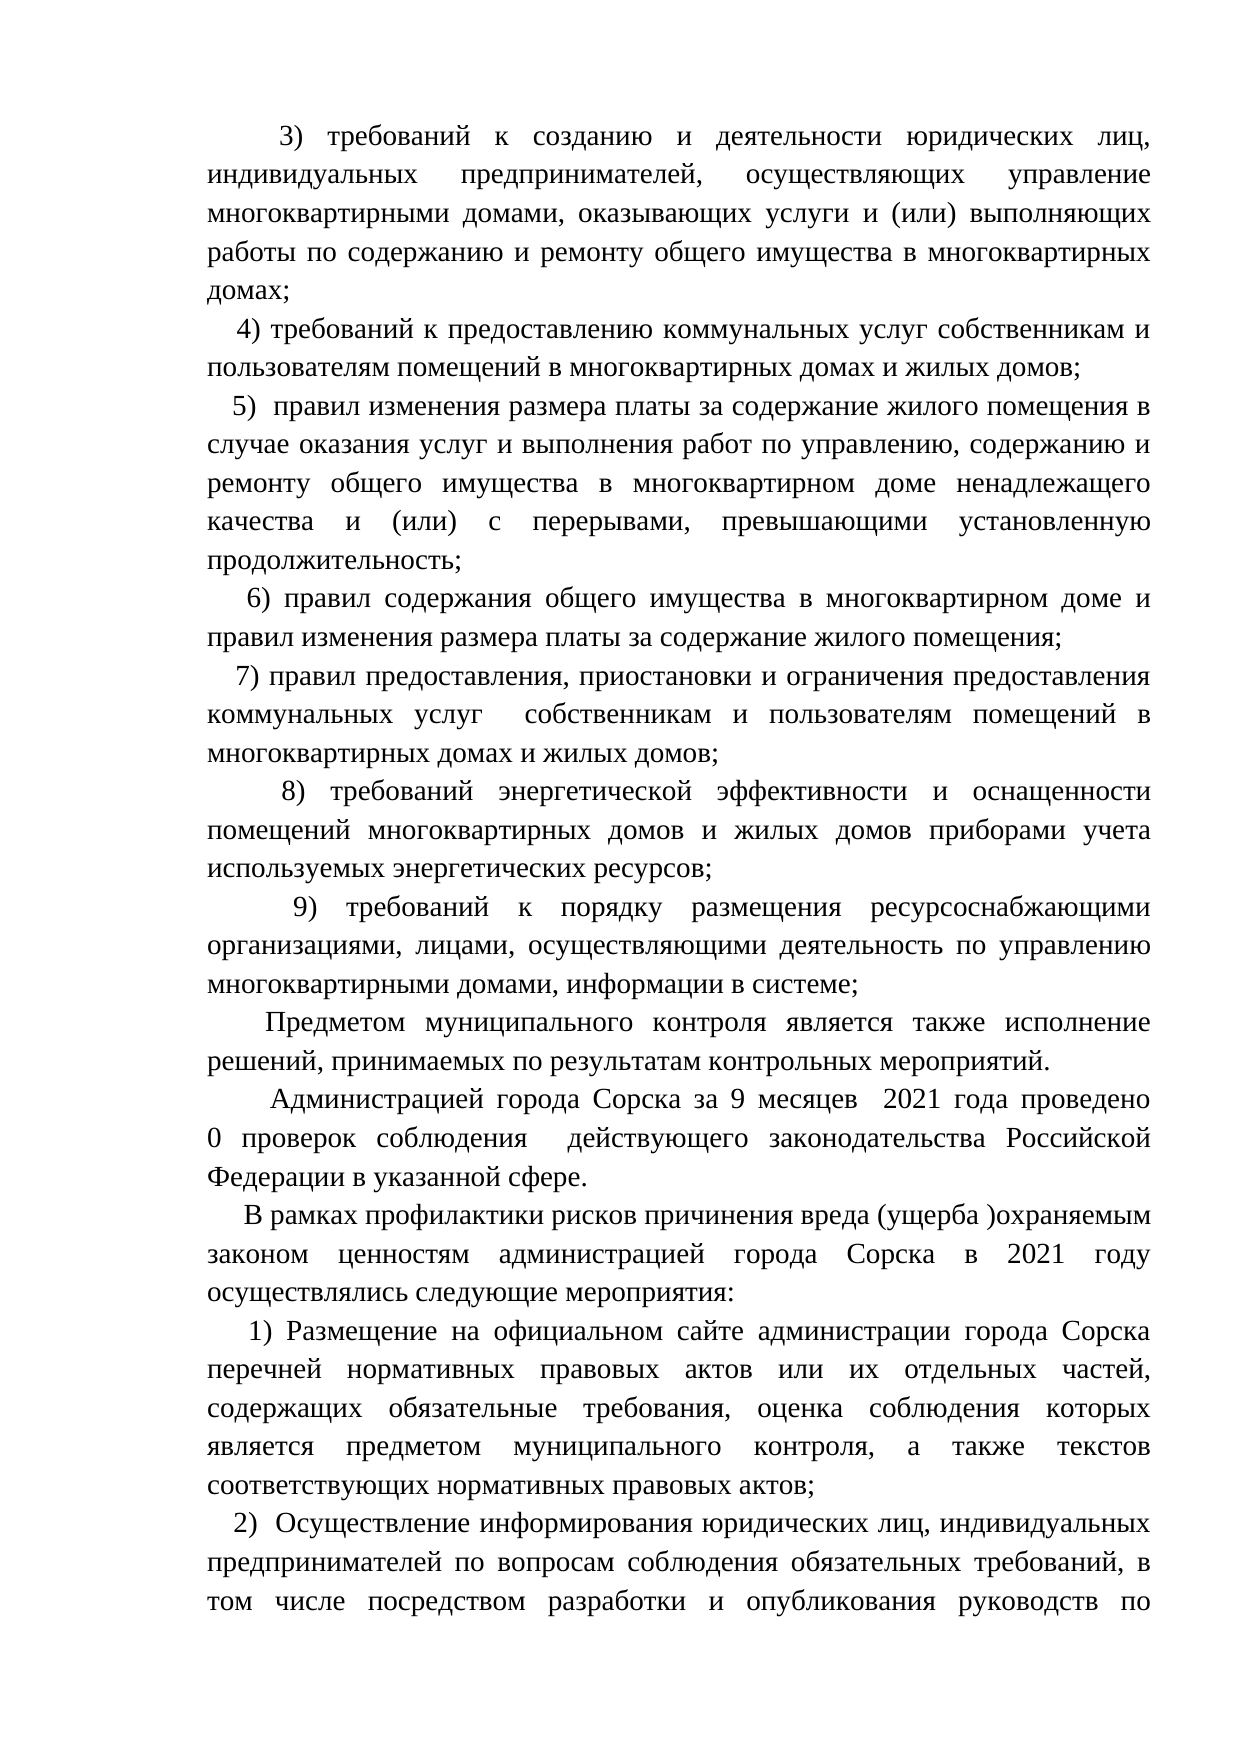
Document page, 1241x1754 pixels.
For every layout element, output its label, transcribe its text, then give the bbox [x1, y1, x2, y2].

text 6) правил содержания общего имущества в многоквартирном доме и правил изменения размера платы за содержание жилого помещения; [207, 581, 1152, 653]
text Администрацией города Сорска за 9 месяцев 2021 года проведено 0 проверок соблюдения действующего законодательства Российской Федерации в указанной сфере. [207, 1082, 1152, 1192]
text 1) Размещение на официальном сайте администрации города Сорска перечней нормативных правовых актов или их отдельных частей, содержащих обязательные требования, оценка соблюдения которых является предметом муниципального контроля, а также текстов соответствующих нормативных правовых актов; [207, 1313, 1152, 1501]
text 5) правил изменения размера платы за содержание жилого помещения в случае оказания услуг и выполнения работ по управлению, содержанию и ремонту общего имущества в многоквартирном доме ненадлежащего качества и (или) с перерывами, превышающими установленную продолжительность; [207, 388, 1152, 576]
text 4) требований к предоставлению коммунальных услуг собственникам и пользователям помещений в многоквартирных домах и жилых домов; [207, 311, 1152, 383]
text 3) требований к созданию и деятельности юридических лиц, индивидуальных предпринимателей, осуществляющих управление многоквартирными домами, оказывающих услуги и (или) выполняющих работы по содержанию и ремонту общего имущества в многоквартирных домах; [207, 118, 1152, 306]
text Предметом муниципального контроля является также исполнение решений, принимаемых по результатам контрольных мероприятий. [207, 1004, 1152, 1077]
text 8) требований энергетической эффективности и оснащенности помещений многоквартирных домов и жилых домов приборами учета используемых энергетических ресурсов; [207, 773, 1152, 884]
text В рамках профилактики рисков причинения вреда (ущерба )охраняемым законом ценностям администрацией города Сорска в 2021 году осуществлялись следующие мероприятия: [207, 1197, 1152, 1308]
text 9) требований к порядку размещения ресурсоснабжающими организациями, лицами, осуществляющими деятельность по управлению многоквартирными домами, информации в системе; [207, 889, 1152, 999]
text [207, 1506, 1152, 1616]
text 7) правил предоставления, приостановки и ограничения предоставления коммунальных услуг собственникам и пользователям помещений в многоквартирных домах и жилых домов; [207, 658, 1152, 768]
